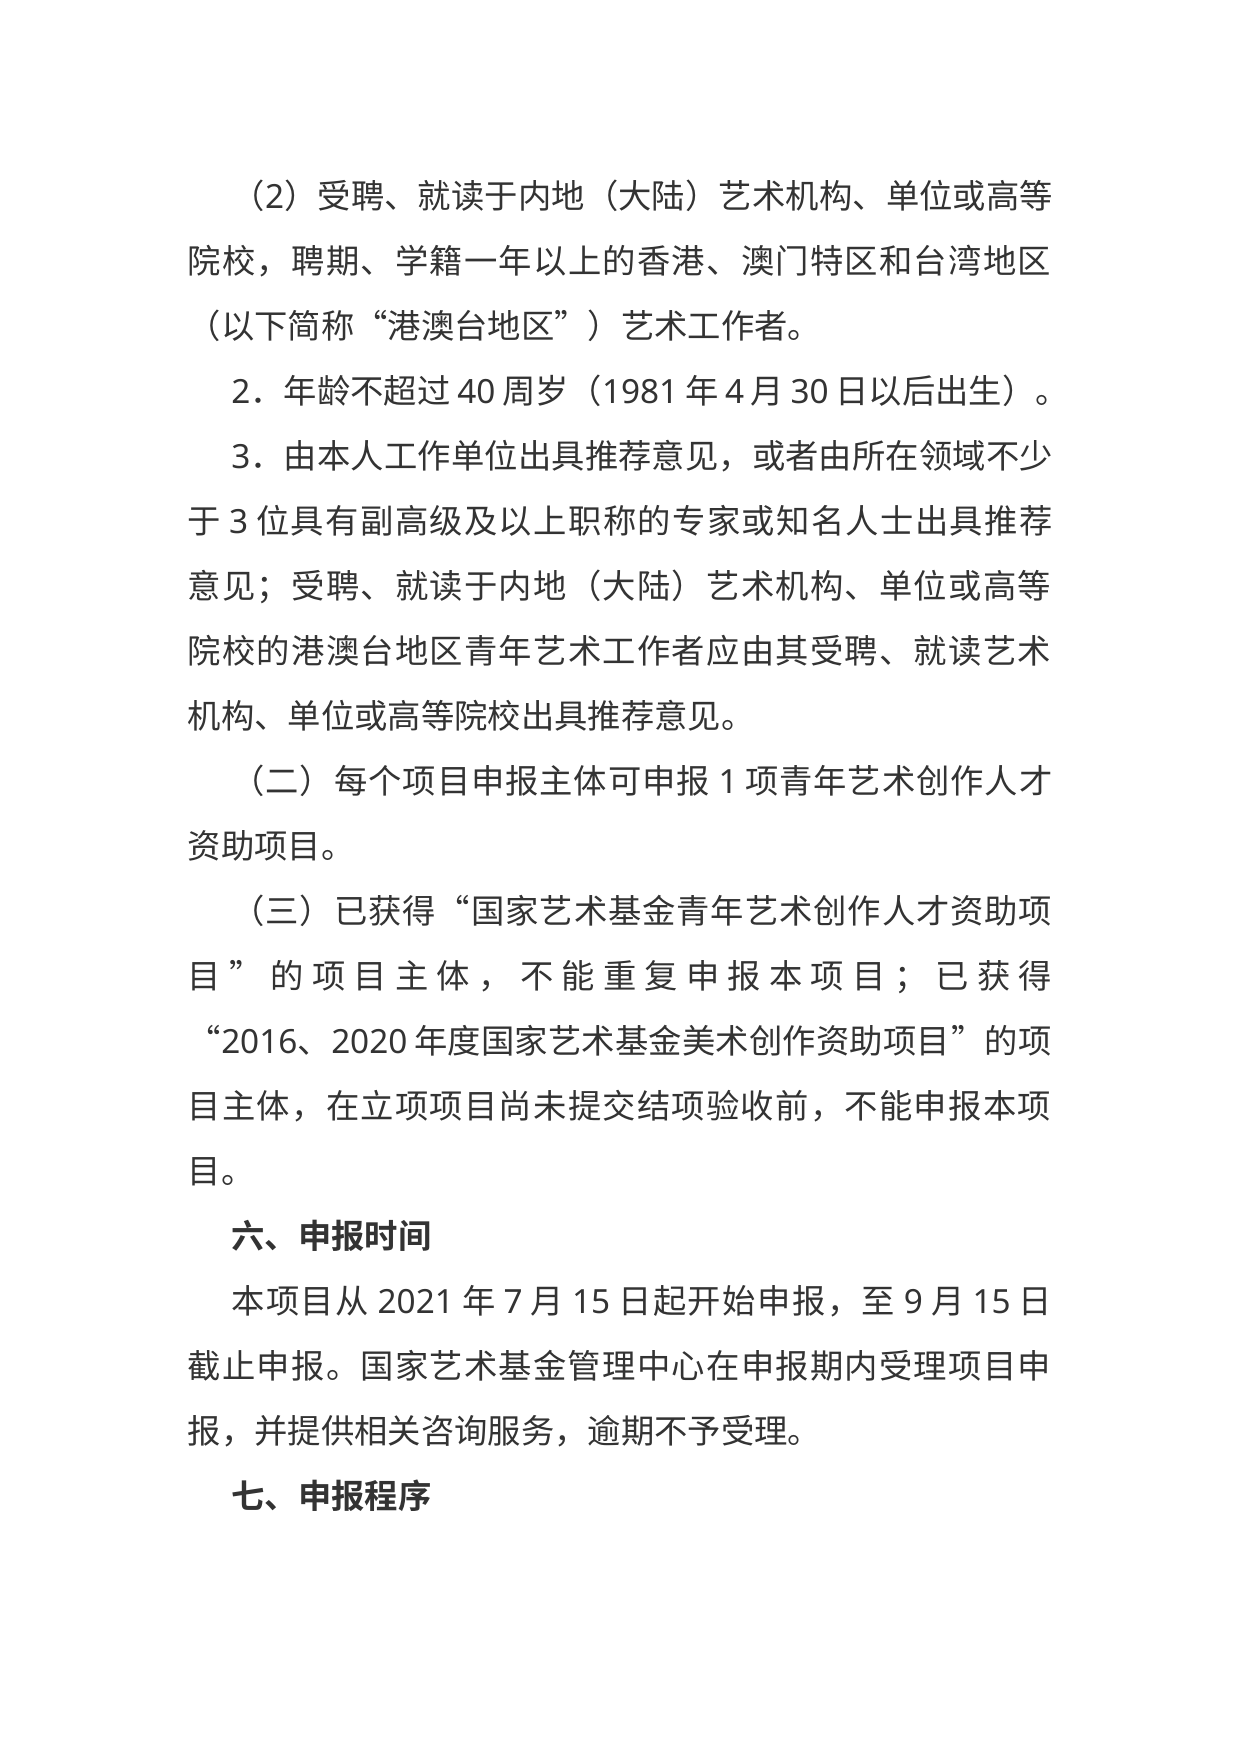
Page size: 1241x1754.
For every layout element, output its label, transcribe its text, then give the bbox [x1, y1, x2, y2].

text （2）受聘、就读于内地（大陆）艺术机构、单位或高等院校，聘期、学籍一年以上的香港、澳门特区和台湾地区（以下简称“港澳台地区”）艺术工作者。 [187, 162, 1053, 357]
text 2．年龄不超过40周岁（1981年4月30日以后出生）。 [187, 357, 1053, 422]
text 六、申报时间 [187, 1202, 1053, 1267]
text 3．由本人工作单位出具推荐意见，或者由所在领域不少于3位具有副高级及以上职称的专家或知名人士出具推荐意见；受聘、就读于内地（大陆）艺术机构、单位或高等院校的港澳台地区青年艺术工作者应由其受聘、就读艺术机构、单位或高等院校出具推荐意见。 [187, 422, 1053, 747]
text 本项目从2021年7月15日起开始申报，至9月15日截止申报。国家艺术基金管理中心在申报期内受理项目申报，并提供相关咨询服务，逾期不予受理。 [187, 1267, 1053, 1462]
text （二）每个项目申报主体可申报1项青年艺术创作人才资助项目。 [187, 747, 1053, 877]
text （三）已获得“国家艺术基金青年艺术创作人才资助项目”的项目主体，不能重复申报本项目；已获得“2016、2020年度国家艺术基金美术创作资助项目”的项目主体，在立项项目尚未提交结项验收前，不能申报本项目。 [187, 877, 1053, 1202]
text 七、申报程序 [187, 1462, 1053, 1527]
